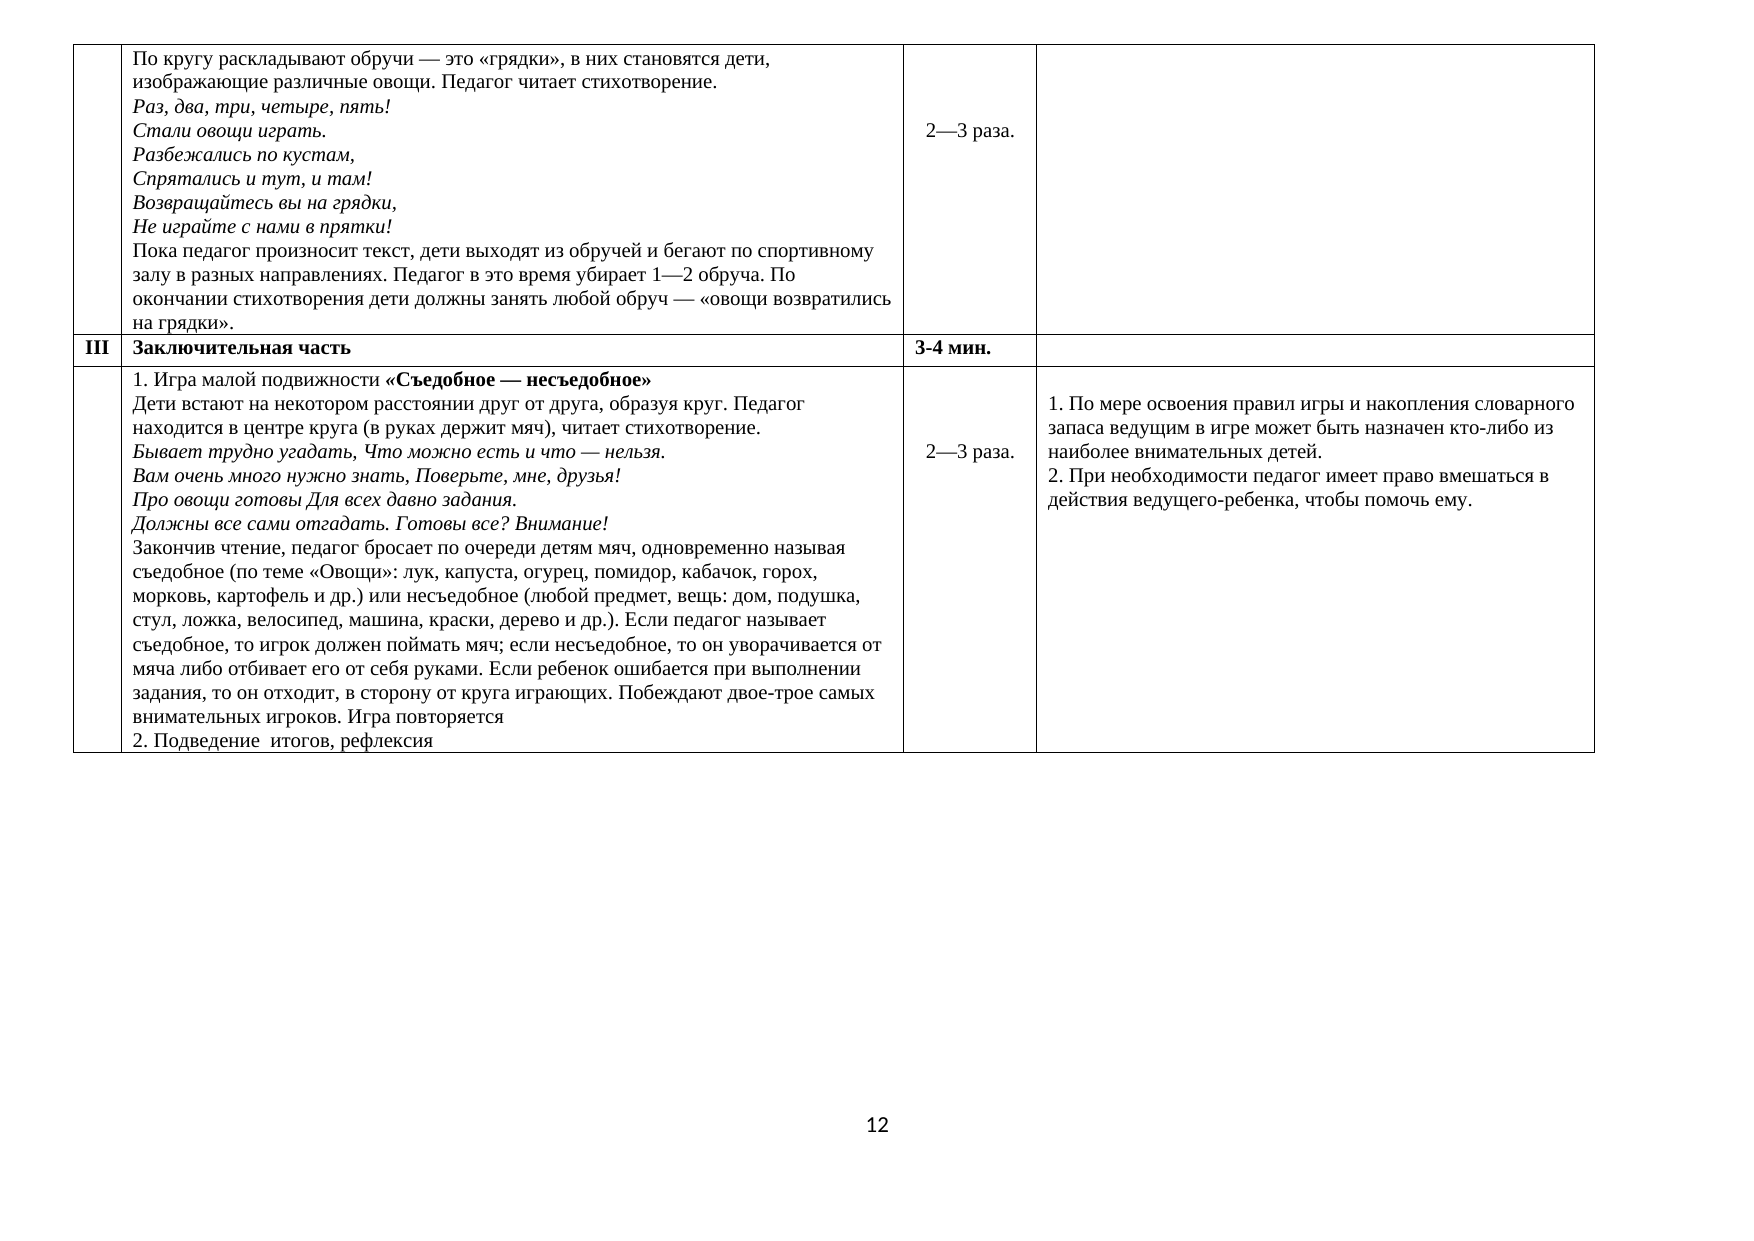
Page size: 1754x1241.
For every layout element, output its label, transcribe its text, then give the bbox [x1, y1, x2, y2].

table_cell [74, 367, 121, 752]
table_cell 3-4 мин. [904, 335, 1036, 366]
table_cell 1. Игра малой подвижности «Съедобное — несъедобное» Дети встают на некотором расстоянии друг от друга, образуя круг. Педагог находится в центре круга (в руках держит мяч), читает стихотворение. Бывает трудно угадать, Что можно есть и что — нельзя. Вам очень много нужно знать, Поверьте, мне, друзья! Про овощи готовы Для всех давно задания. Должны все сами отгадать. Готовы все? Внимание! Закончив чтение, педагог бросает по очереди детям мяч, одновременно называя съедобное (по теме «Овощи»: лук, капуста, огурец, помидор, кабачок, горох, морковь, картофель и др.) или несъедобное (любой предмет, вещь: дом, подушка, стул, ложка, велосипед, машина, краски, дерево и др.). Если педагог называет съедобное, то игрок должен поймать мяч; если несъедобное, то он уворачивается от мяча либо отбивает его от себя руками. Если ребенок ошибается при выполнении задания, то он отходит, в сторону от круга играющих. Побеждают двое-трое самых внимательных игроков. Игра повторяется 2. Подведение итогов, рефлексия [122, 367, 903, 752]
table_cell 1. По мере освоения правил игры и накопления словарного запаса ведущим в игре может быть назначен кто-либо из наиболее внимательных детей. 2. При необходимости педагог имеет право вмешаться в действия ведущего-ребенка, чтобы помочь ему. [1037, 367, 1594, 752]
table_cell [904, 45, 1036, 334]
table_cell III [74, 335, 121, 366]
table_cell [1037, 335, 1594, 366]
table_cell [74, 45, 121, 334]
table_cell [1037, 45, 1594, 334]
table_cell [122, 45, 903, 334]
table_cell Заключительная часть [122, 335, 903, 366]
table_cell 2—3 раза. [904, 367, 1036, 752]
